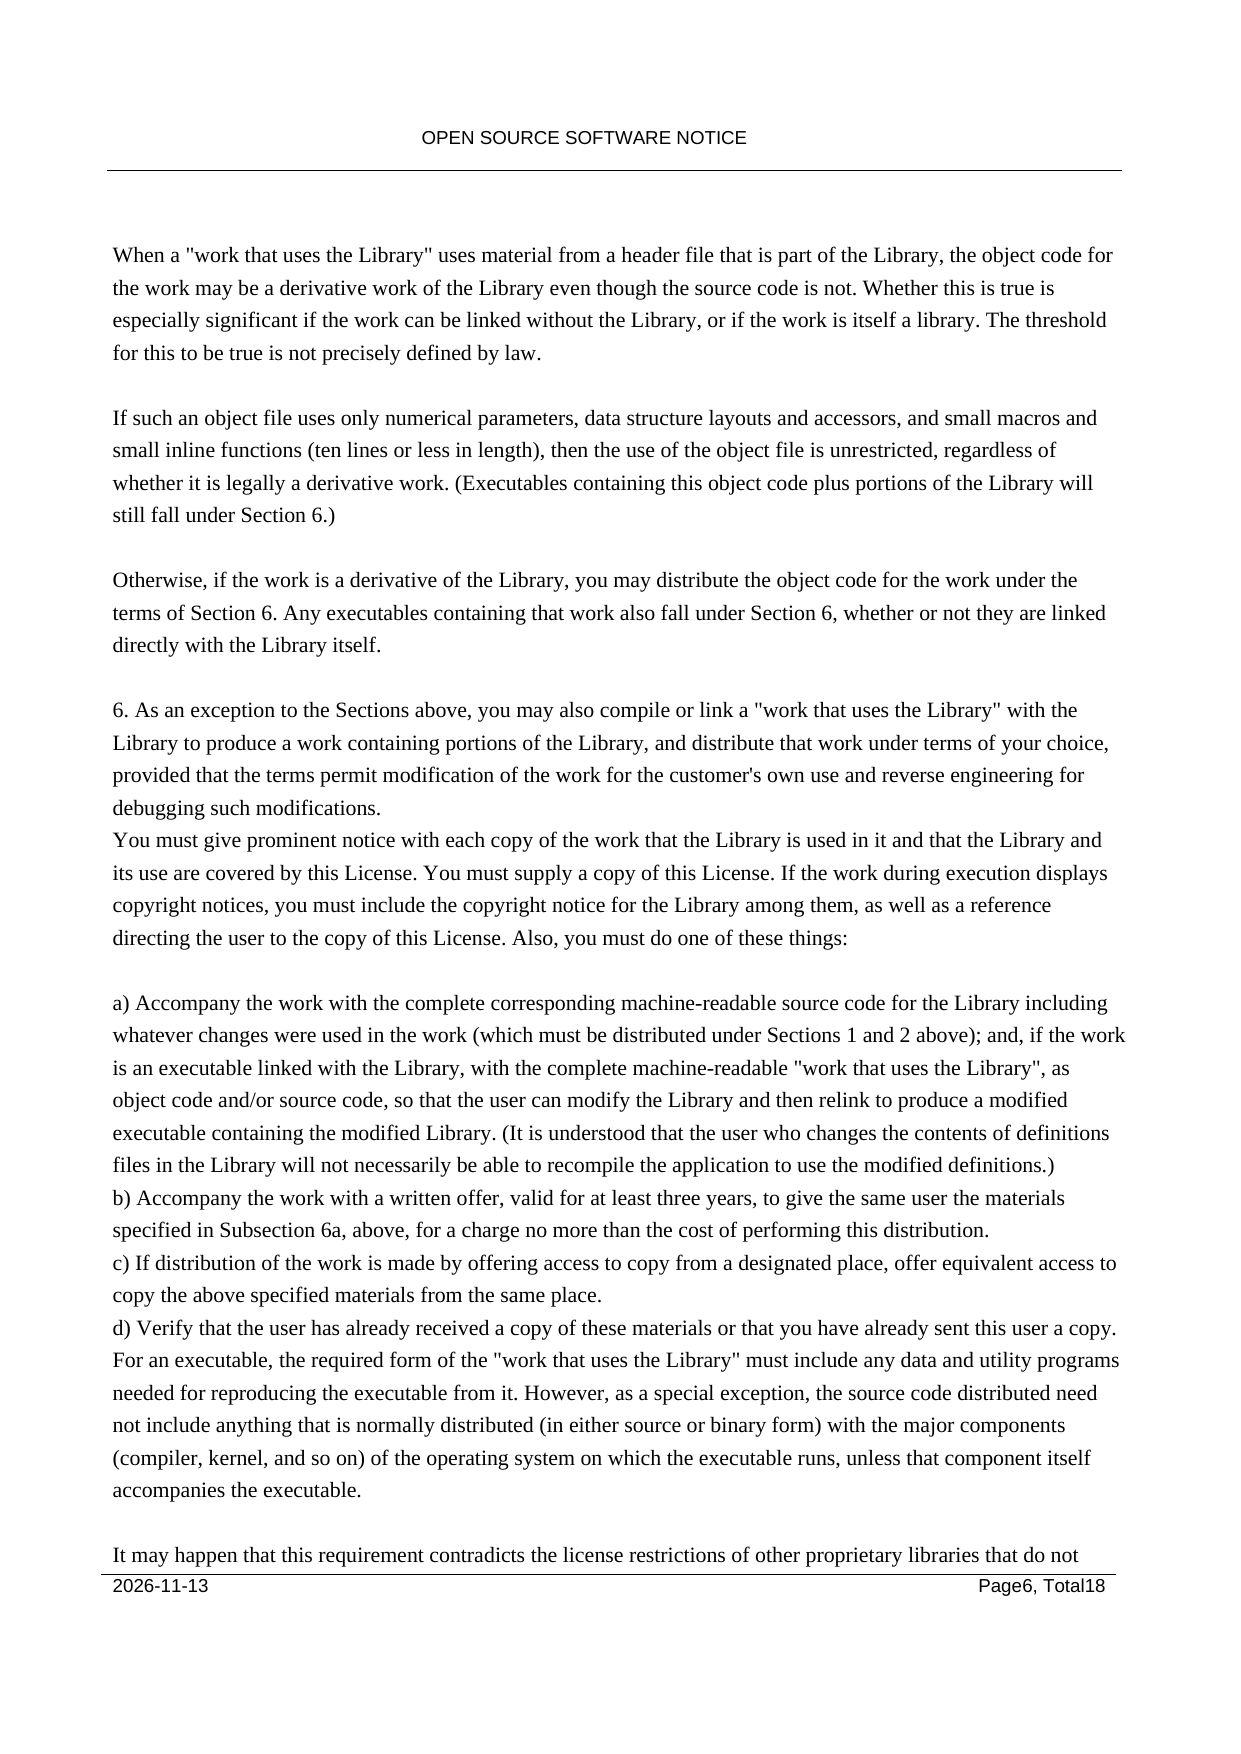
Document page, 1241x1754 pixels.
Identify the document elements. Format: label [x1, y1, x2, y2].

text [112, 206, 1128, 1571]
